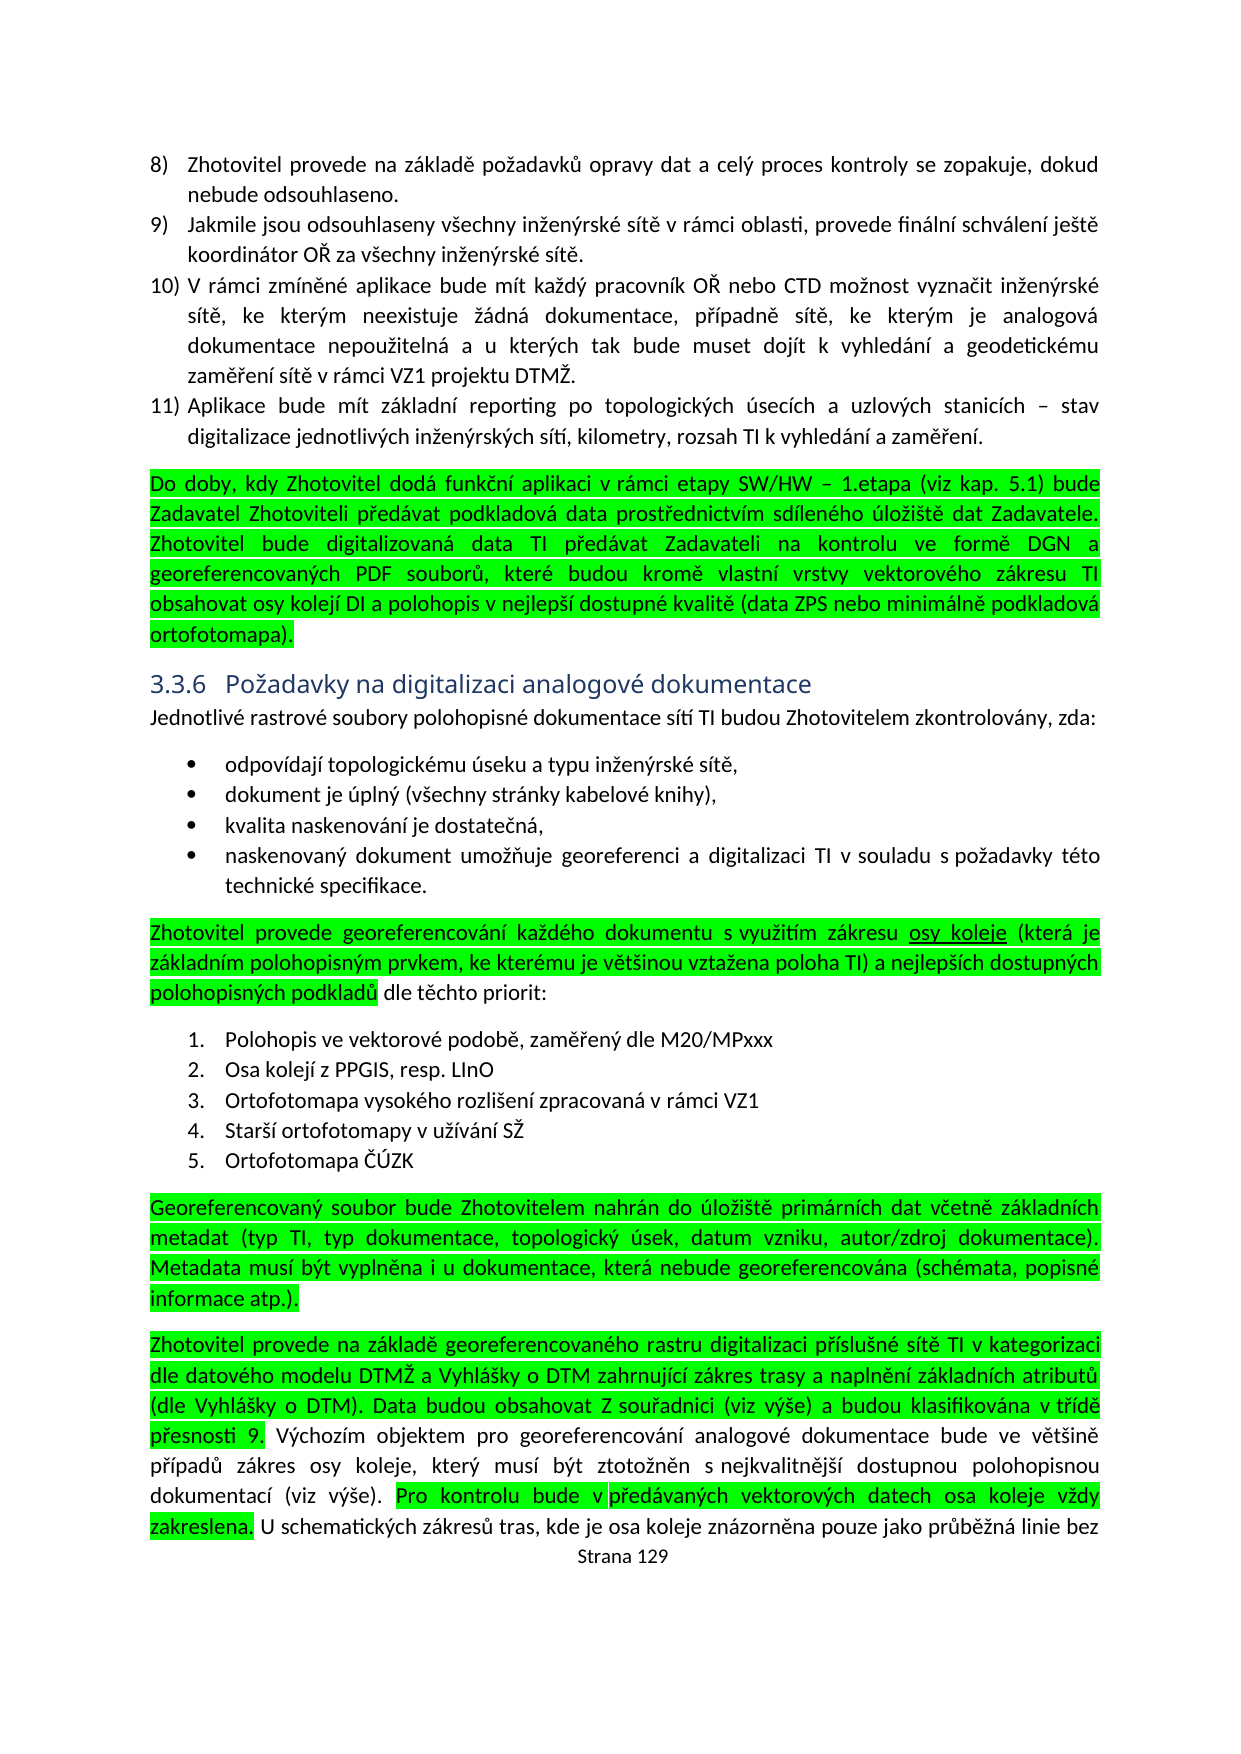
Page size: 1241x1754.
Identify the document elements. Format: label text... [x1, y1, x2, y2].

list dokument je úplný (všechny stránky kabelové knihy), [187, 781, 1100, 808]
text Jednotlivé rastrové soubory polohopisné dokumentace sítí TI budou Zhotovitelem zkontrolovány, zda: [150, 703, 1100, 731]
list naskenovaný dokument umožňuje georeferenci a digitalizaci TI v souladu s požadavky této technické specifikace. [187, 841, 1100, 899]
text Zhotovitel provede georeferencování každého dokumentu s využitím zákresu osy koleje (která je základním polohopisným prvkem, ke kterému je většinou vztažena poloha TI) a nejlepších dostupných polohopisných podkladů dle těchto priorit: [150, 976, 1100, 1006]
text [150, 1419, 1100, 1540]
list Ortofotomapa vysokého rozlišení zpracovaná v rámci VZ1 [187, 1086, 1100, 1114]
list Ortofotomapa ČÚZK [187, 1146, 1100, 1174]
text Georeferencovaný soubor bude Zhotovitelem nahrán do úložiště primárních dat včetně základních metadat (typ TI, typ dokumentace, topologický úsek, datum vzniku, autor/zdroj dokumentace). Metadata musí být vyplněna i u dokumentace, která nebude georeferencována (schémata, popisné informace atp.). [150, 1281, 1100, 1312]
list kvalita naskenování je dostatečná, [187, 811, 1100, 839]
list V rámci zmíněné aplikace bude mít každý pracovník OŘ nebo CTD možnost vyznačit inženýrské sítě, ke kterým neexistuje žádná dokumentace, případně sítě, ke kterým je analogová dokumentace nepoužitelná a u kterých tak bude muset dojít k vyhledání a geodetickému zaměření sítě v rámci VZ1 projektu DTMŽ. [150, 271, 1100, 389]
list odpovídají topologickému úseku a typu inženýrské sítě, [187, 750, 1100, 778]
subtitle Požadavky na digitalizaci analogové dokumentace [150, 667, 1100, 701]
list Jakmile jsou odsouhlaseny všechny inženýrské sítě v rámci oblasti, provede finální schválení ještě koordinátor OŘ za všechny inženýrské sítě. [150, 210, 1100, 269]
list Starší ortofotomapy v užívání SŽ [187, 1116, 1100, 1144]
list Polohopis ve vektorové podobě, zaměřený dle M20/MPxxx [187, 1025, 1100, 1053]
list Zhotovitel provede na základě požadavků opravy dat a celý proces kontroly se zopakuje, dokud nebude odsouhlaseno. [150, 150, 1100, 208]
list Osa kolejí z PPGIS, resp. LInO [187, 1056, 1100, 1083]
list Aplikace bude mít základní reporting po topologických úsecích a uzlových stanicích – stav digitalizace jednotlivých inženýrských sítí, kilometry, rozsah TI k vyhledání a zaměření. [150, 392, 1100, 450]
